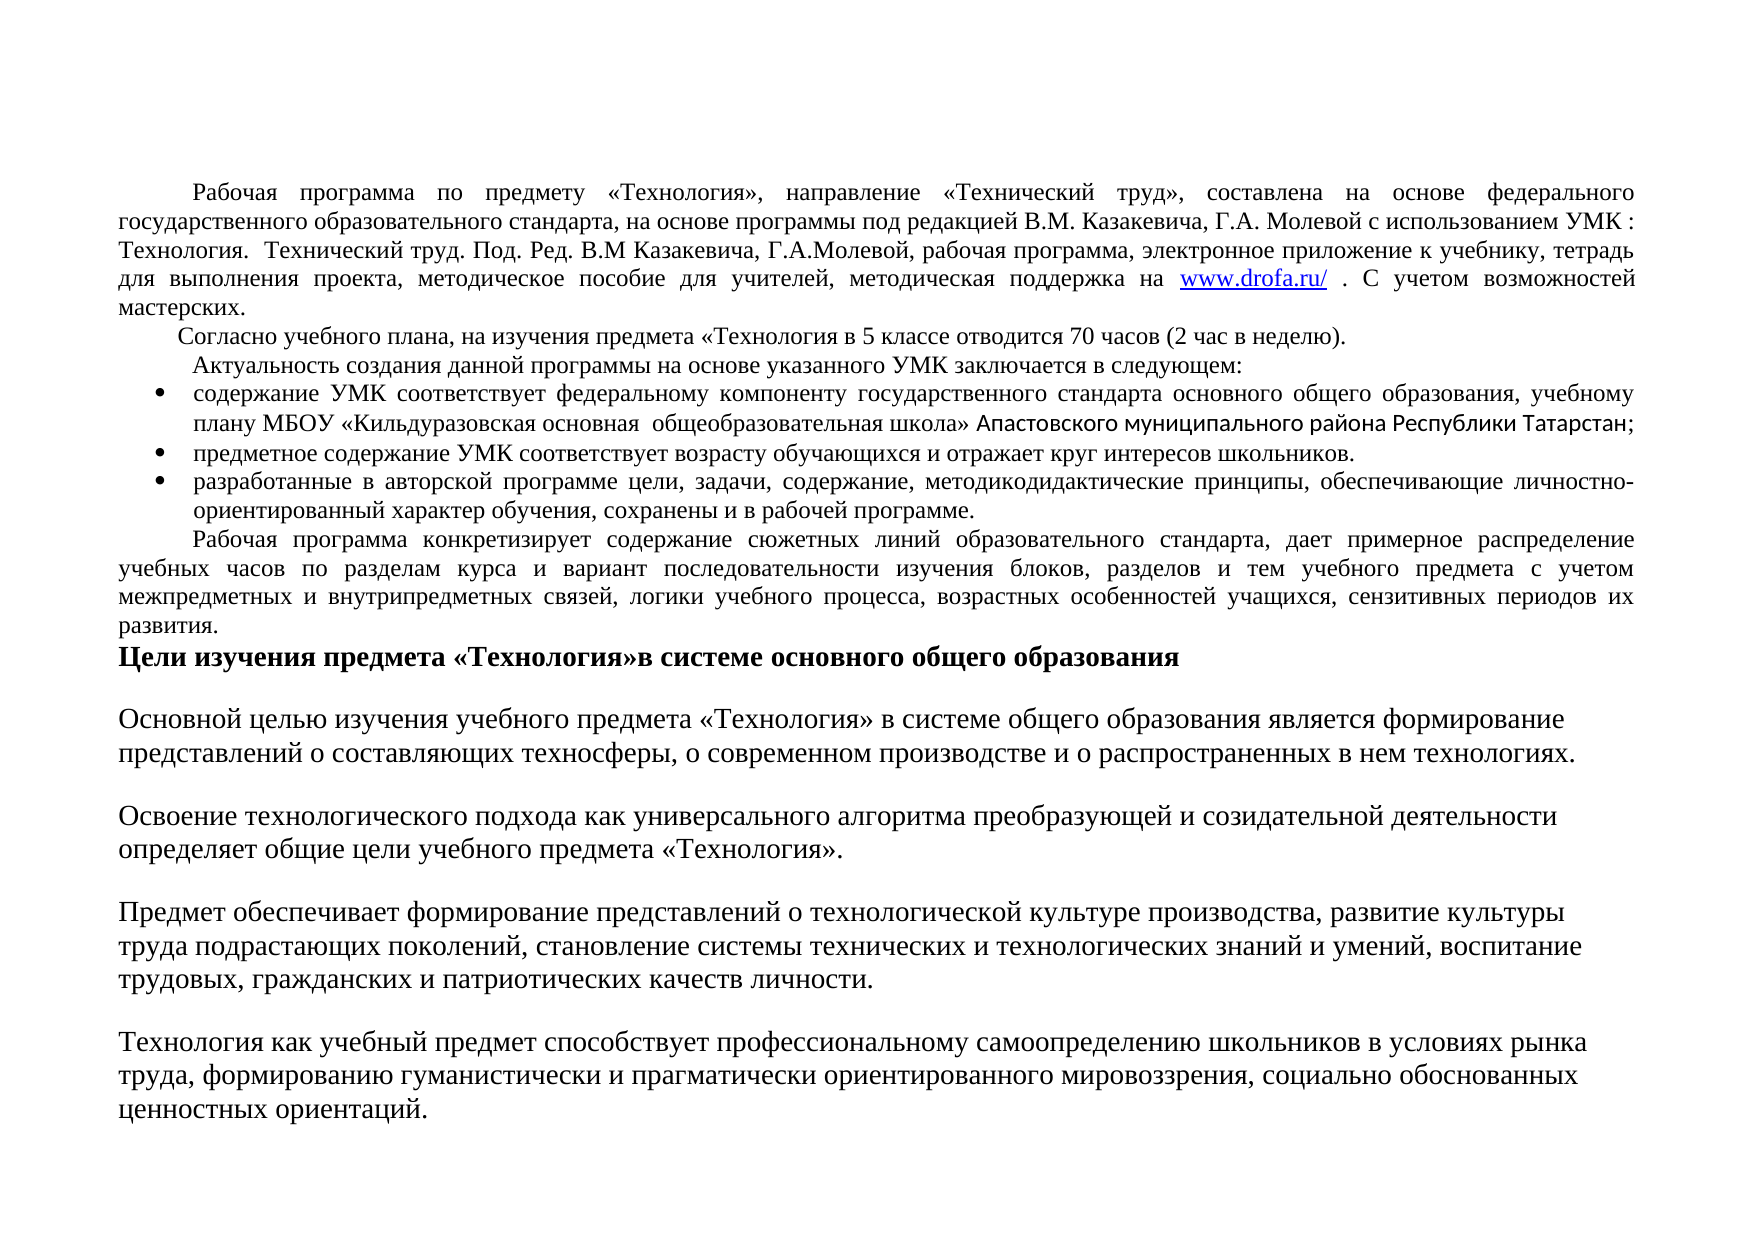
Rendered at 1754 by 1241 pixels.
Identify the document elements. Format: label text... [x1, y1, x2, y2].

text Предмет обеспечивает формирование представлений о технологической культуре производства, развитие культуры труда подрастающих поколений, становление системы технических и технологических знаний и умений, воспитание трудовых, гражданских и патриотических качеств личности. [118, 894, 1636, 995]
text Актуальность создания данной программы на основе указанного УМК заключается в следующем: [118, 350, 1636, 378]
text Рабочая программа по предмету «Технология», направление «Технический труд», составлена на основе федерального государственного образовательного стандарта, на основе программы под редакцией В.М. Казакевича, Г.А. Молевой с использованием УМК : Технология. Технический труд. Под. Ред. В.М Казакевича, Г.А.Молевой, рабочая программа, электронное приложение к учебнику, тетрадь для выполнения проекта, методическое пособие для учителей, методическая поддержка на www.drofa.ru/ . С учетом возможностей мастерских. [118, 177, 1636, 321]
text Рабочая программа конкретизирует содержание сюжетных линий образовательного стандарта, дает примерное распределение учебных часов по разделам курса и вариант последовательности изучения блоков, разделов и тем учебного предмета с учетом межпредметных и внутрипредметных связей, логики учебного процесса, возрастных особенностей учащихся, сензитивных периодов их развития. Цели изучения предмета «Технология»в системе основного общего образования [118, 524, 1636, 672]
text Технология как учебный предмет способствует профессиональному самоопределению школьников в условиях рынка труда, формированию гуманистически и прагматически ориентированного мировоззрения, социально обоснованных ценностных ориентаций. [118, 1024, 1636, 1124]
text Освоение технологического подхода как универсального алгоритма преобразующей и созидательной деятельности определяет общие цели учебного предмета «Технология». [118, 798, 1636, 865]
text Основной целью изучения учебного предмета «Технология» в системе общего образования является формирование представлений о составляющих техносферы, о современном производстве и о распространенных в нем технологиях. [118, 702, 1636, 769]
list содержание УМК соответствует федеральному компоненту государственного стандарта основного общего образования, учебному плану МБОУ «Кильдуразовская основная общеобразовательная школа» Апастовского муниципального района Республики Татарстан; [156, 378, 1636, 438]
text Согласно учебного плана, на изучения предмета «Технология в 5 классе отводится 70 часов (2 час в неделю). [118, 321, 1636, 350]
list предметное содержание УМК соответствует возрасту обучающихся и отражает круг интересов школьников. [156, 438, 1636, 466]
list разработанные в авторской программе цели, задачи, содержание, методикодидактические принципы, обеспечивающие личностно-ориентированный характер обучения, сохранены и в рабочей программе. [156, 466, 1636, 524]
